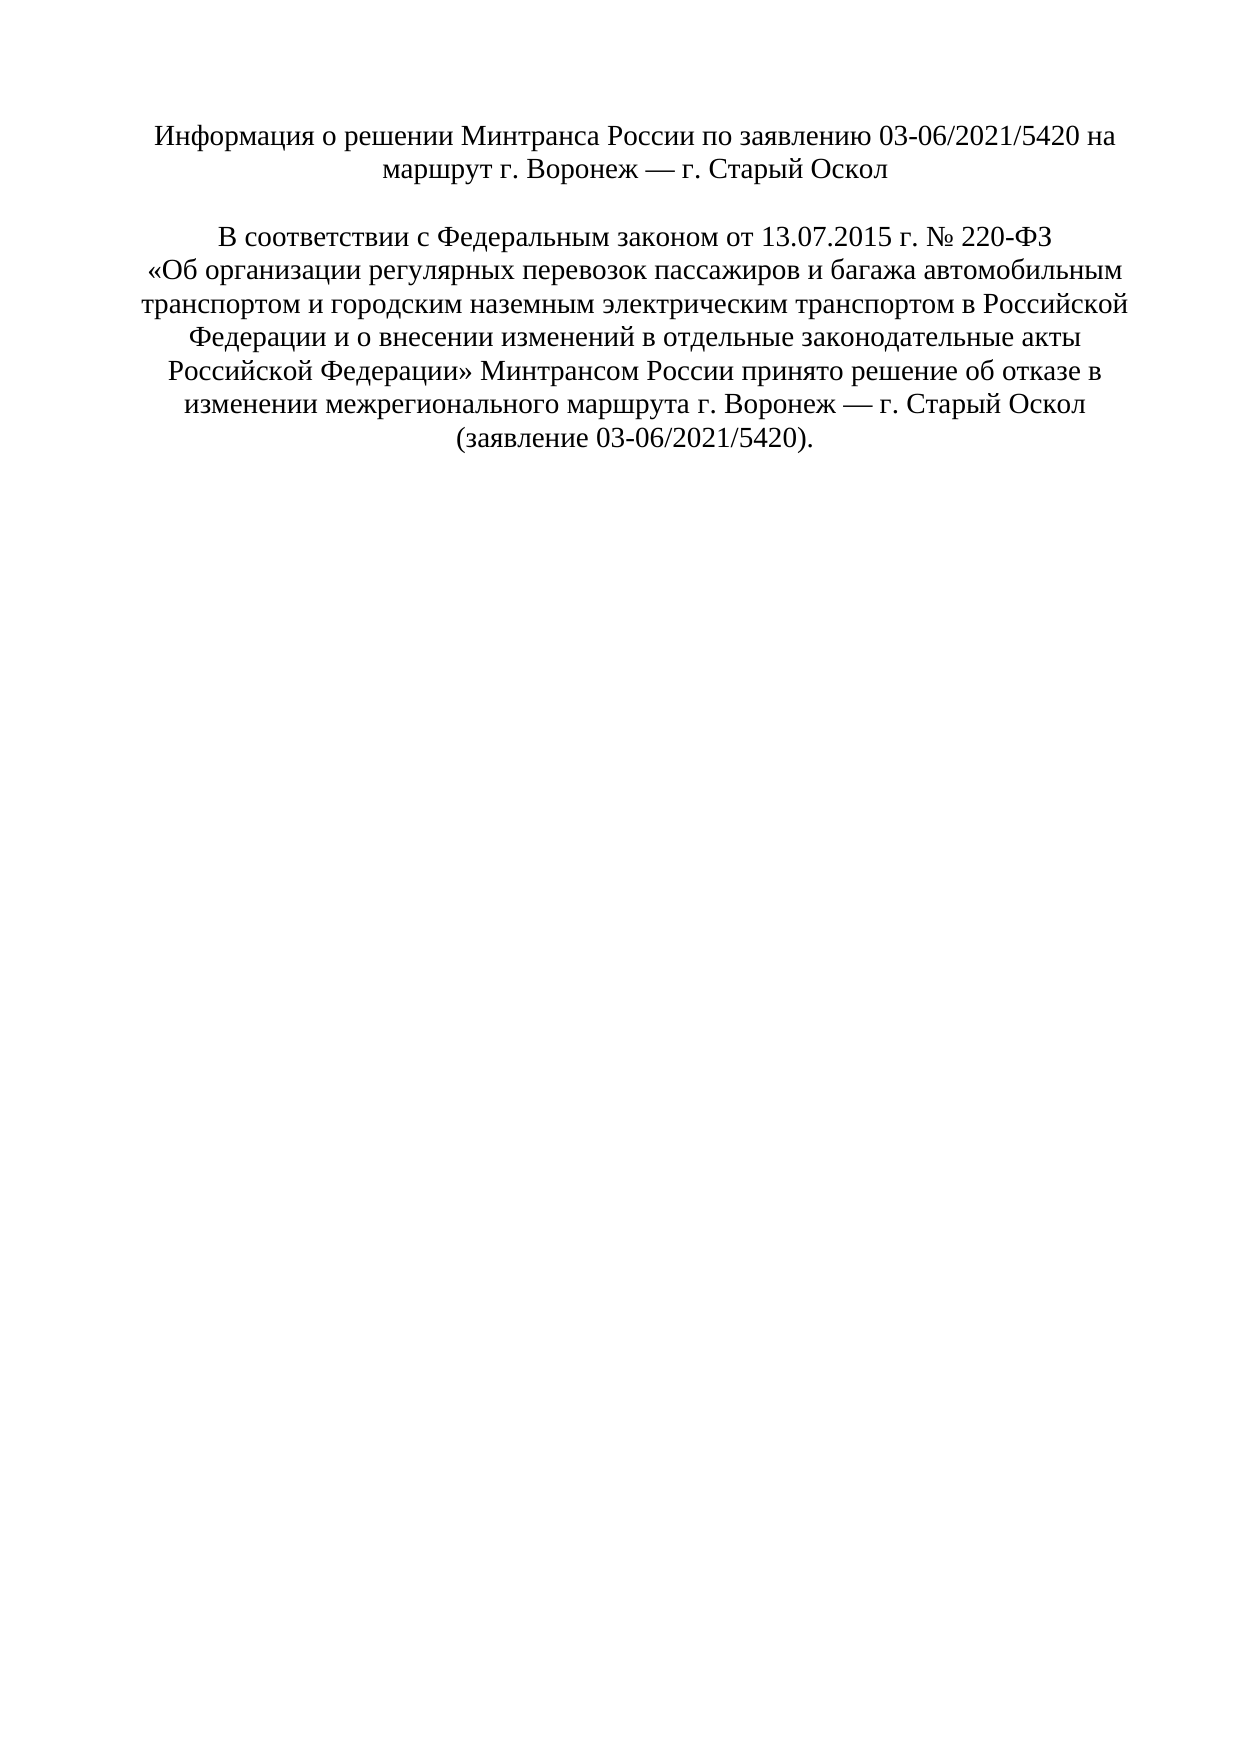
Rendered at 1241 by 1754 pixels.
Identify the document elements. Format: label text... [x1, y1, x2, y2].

text Информация о решении Минтранса России по заявлению 03-06/2021/5420 на маршрут г. Воронеж — г. Старый Оскол [118, 118, 1152, 185]
text В соответствии с Федеральным законом от 13.07.2015 г. № 220-ФЗ «Об организации регулярных перевозок пассажиров и багажа автомобильным транспортом и городским наземным электрическим транспортом в Российской Федерации и о внесении изменений в отдельные законодательные акты Российской Федерации» Минтрансом России принято решение об отказе в изменении межрегионального маршрута г. Воронеж — г. Старый Оскол (заявление 03-06/2021/5420). [118, 219, 1152, 453]
